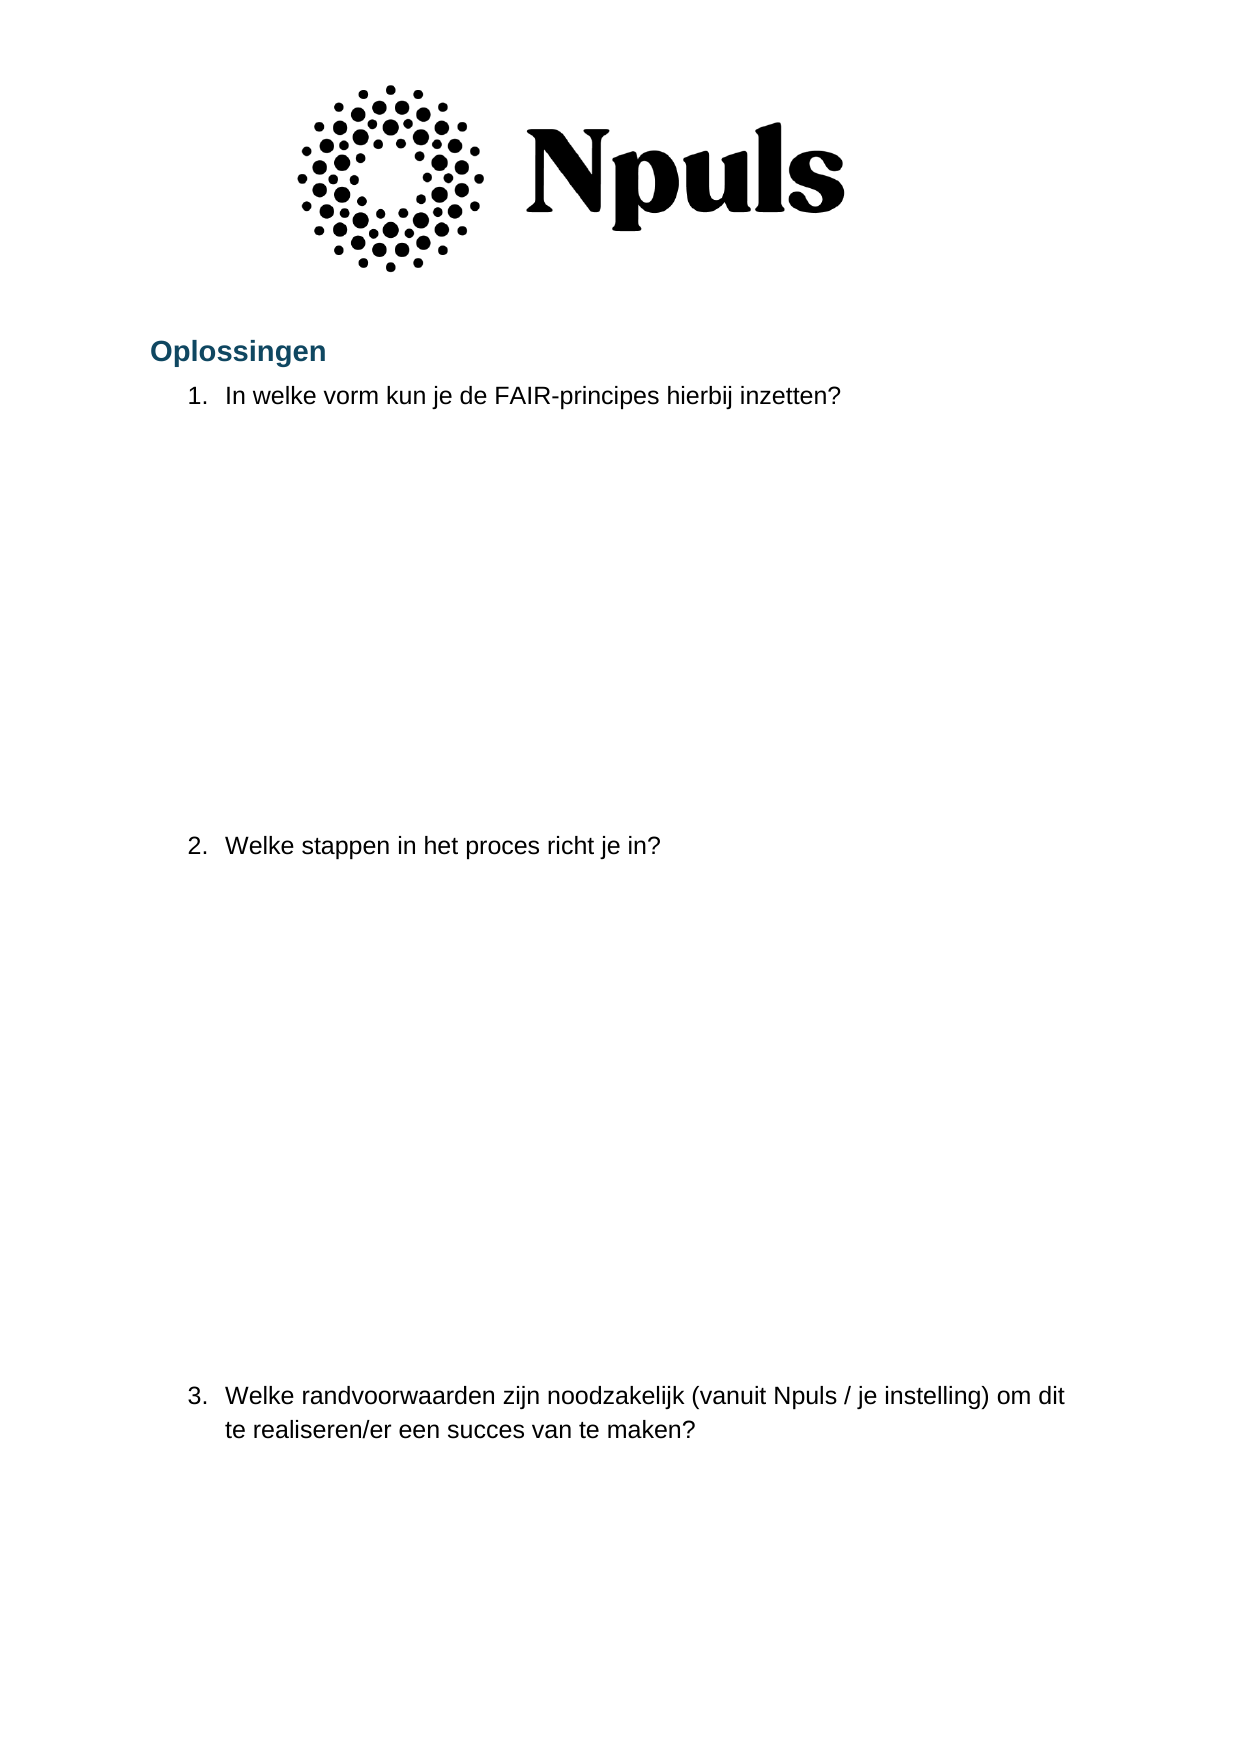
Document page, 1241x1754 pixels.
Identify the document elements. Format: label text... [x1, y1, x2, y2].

picture [288, 73, 952, 278]
list Welke stappen in het proces richt je in? [187, 831, 1090, 860]
list In welke vorm kun je de FAIR-principes hierbij inzetten? [187, 381, 1090, 410]
subtitle Oplossingen [150, 334, 1090, 368]
list Welke randvoorwaarden zijn noodzakelijk (vanuit Npuls / je instelling) om dit te realiseren/er een succes van te maken? [187, 1381, 1090, 1443]
